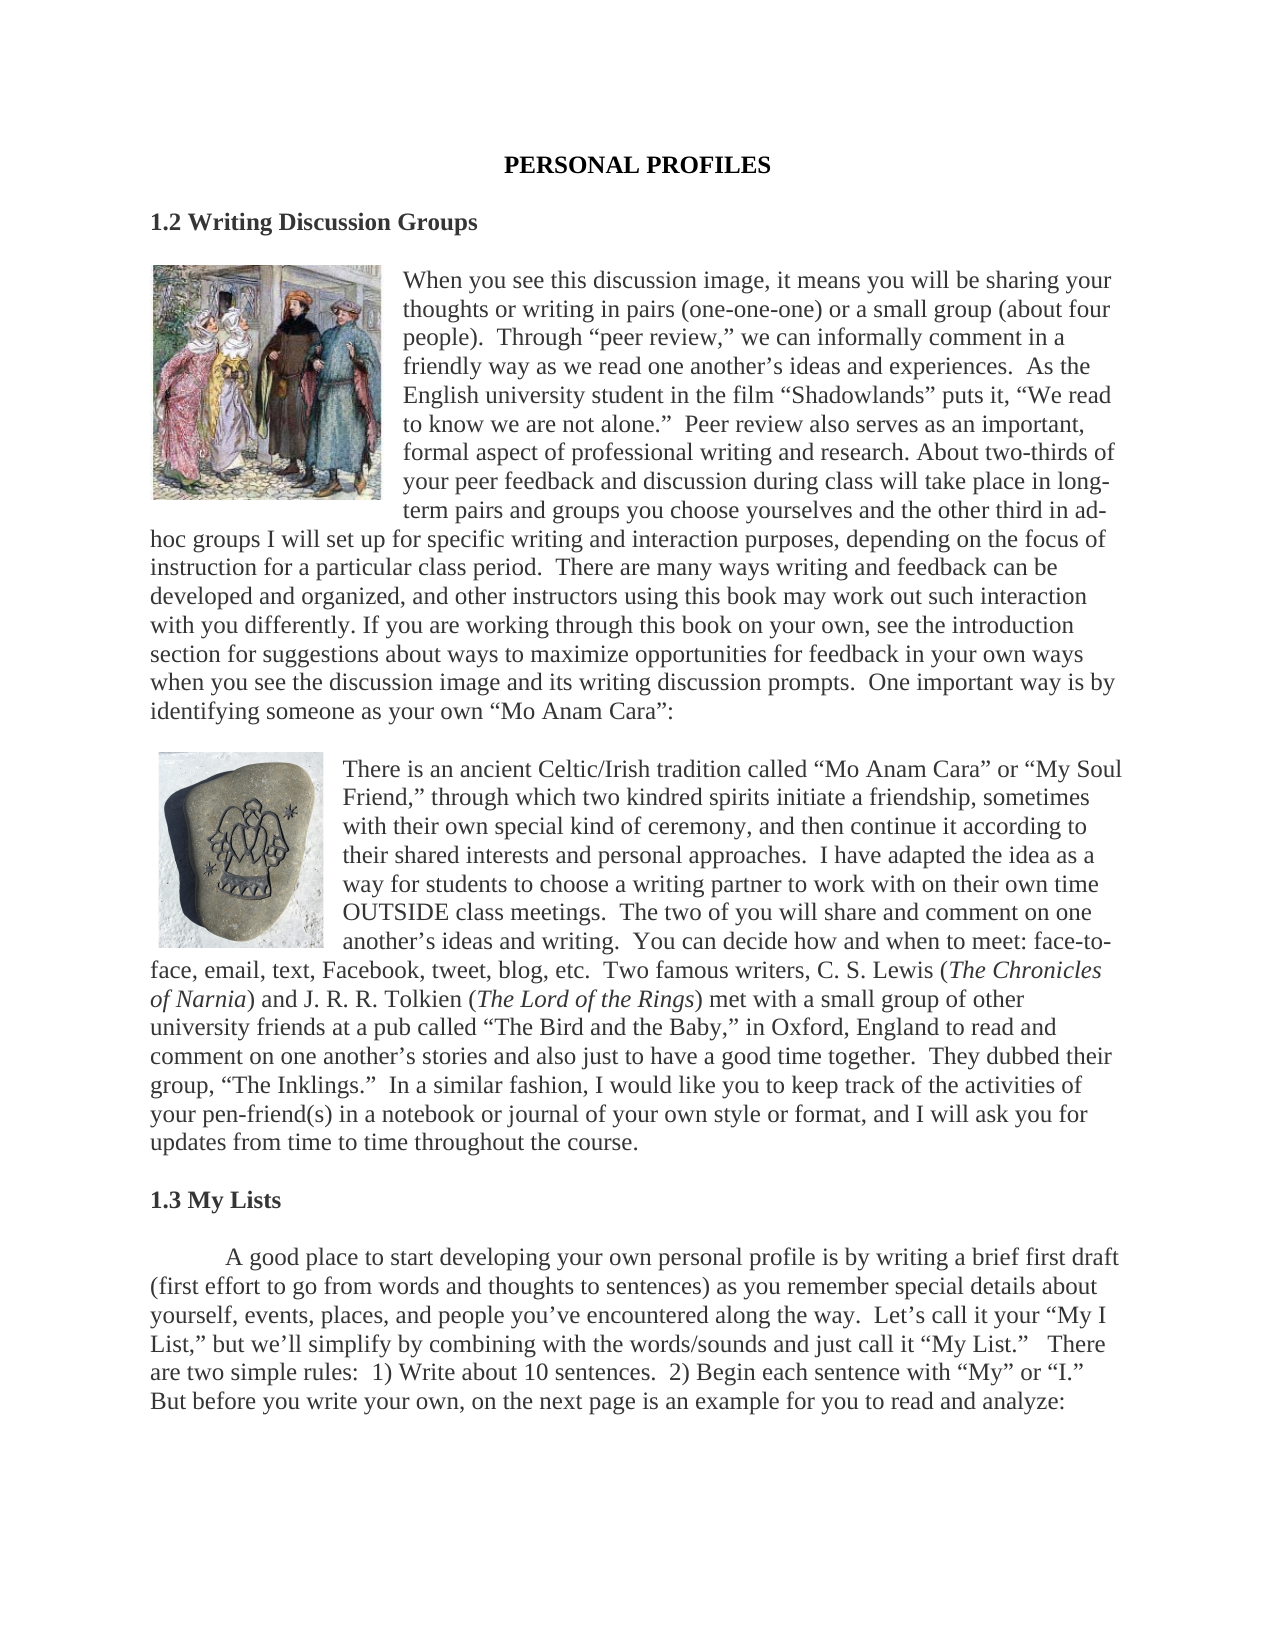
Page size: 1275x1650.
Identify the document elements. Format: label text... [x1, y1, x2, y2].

text There is an ancient Celtic/Irish tradition called “Mo Anam Cara” or “My Soul Friend,” through which two kindred spirits initiate a friendship, sometimes with their own special kind of ceremony, and then continue it according to their shared interests and personal approaches. I have adapted the idea as a way for students to choose a writing partner to work with on their own time OUTSIDE class meetings. The two of you will share and comment on one another’s ideas and writing. You can decide how and when to meet: face-to-face, email, text, Facebook, tweet, blog, etc. Two famous writers, C. S. Lewis (The Chronicles of Narnia) and J. R. R. Tolkien (The Lord of the Rings) met with a small group of other university friends at a pub called “The Bird and the Baby,” in Oxford, England to read and comment on one another’s stories and also just to have a good time together. They dubbed their group, “The Inklings.” In a similar fashion, I would like you to keep track of the activities of your pen-friend(s) in a notebook or journal of your own style or format, and I will ask you for updates from time to time throughout the course. [150, 754, 1125, 1156]
text A good place to start developing your own personal profile is by writing a brief first draft (first effort to go from words and thoughts to sentences) as you remember special details about yourself, events, places, and people you’ve encountered along the way. Let’s call it your “My I List,” but we’ll simplify by combining with the words/sounds and just call it “My List.” There are two simple rules: 1) Write about 10 sentences. 2) Begin each sentence with “My” or “I.” But before you write your own, on the next page is an example for you to read and analyze: [150, 1242, 1125, 1415]
text 1.3 My Lists [150, 1185, 1125, 1214]
picture [150, 265, 384, 500]
text When you see this discussion image, it means you will be sharing your thoughts or writing in pairs (one-one-one) or a small group (about four people). Through “peer review,” we can informally comment in a friendly way as we read one another’s ideas and experiences. As the English university student in the film “Shadowlands” puts it, “We read to know we are not alone.” Peer review also serves as an important, formal aspect of professional writing and research. About two-thirds of your peer feedback and discussion during class will take place in long-term pairs and groups you choose yourselves and the other third in ad-hoc groups I will set up for specific writing and interaction purposes, depending on the focus of instruction for a particular class period. There are many ways writing and feedback can be developed and organized, and other instructors using this book may work out such interaction with you differently. If you are working through this book on your own, see the introduction section for suggestions about ways to maximize opportunities for feedback in your own ways when you see the discussion image and its writing discussion prompts. One important way is by identifying someone as your own “Mo Anam Cara”: [150, 265, 1125, 725]
picture [158, 752, 324, 948]
text PERSONAL PROFILES [150, 150, 1125, 179]
text 1.2 Writing Discussion Groups [150, 207, 1125, 236]
